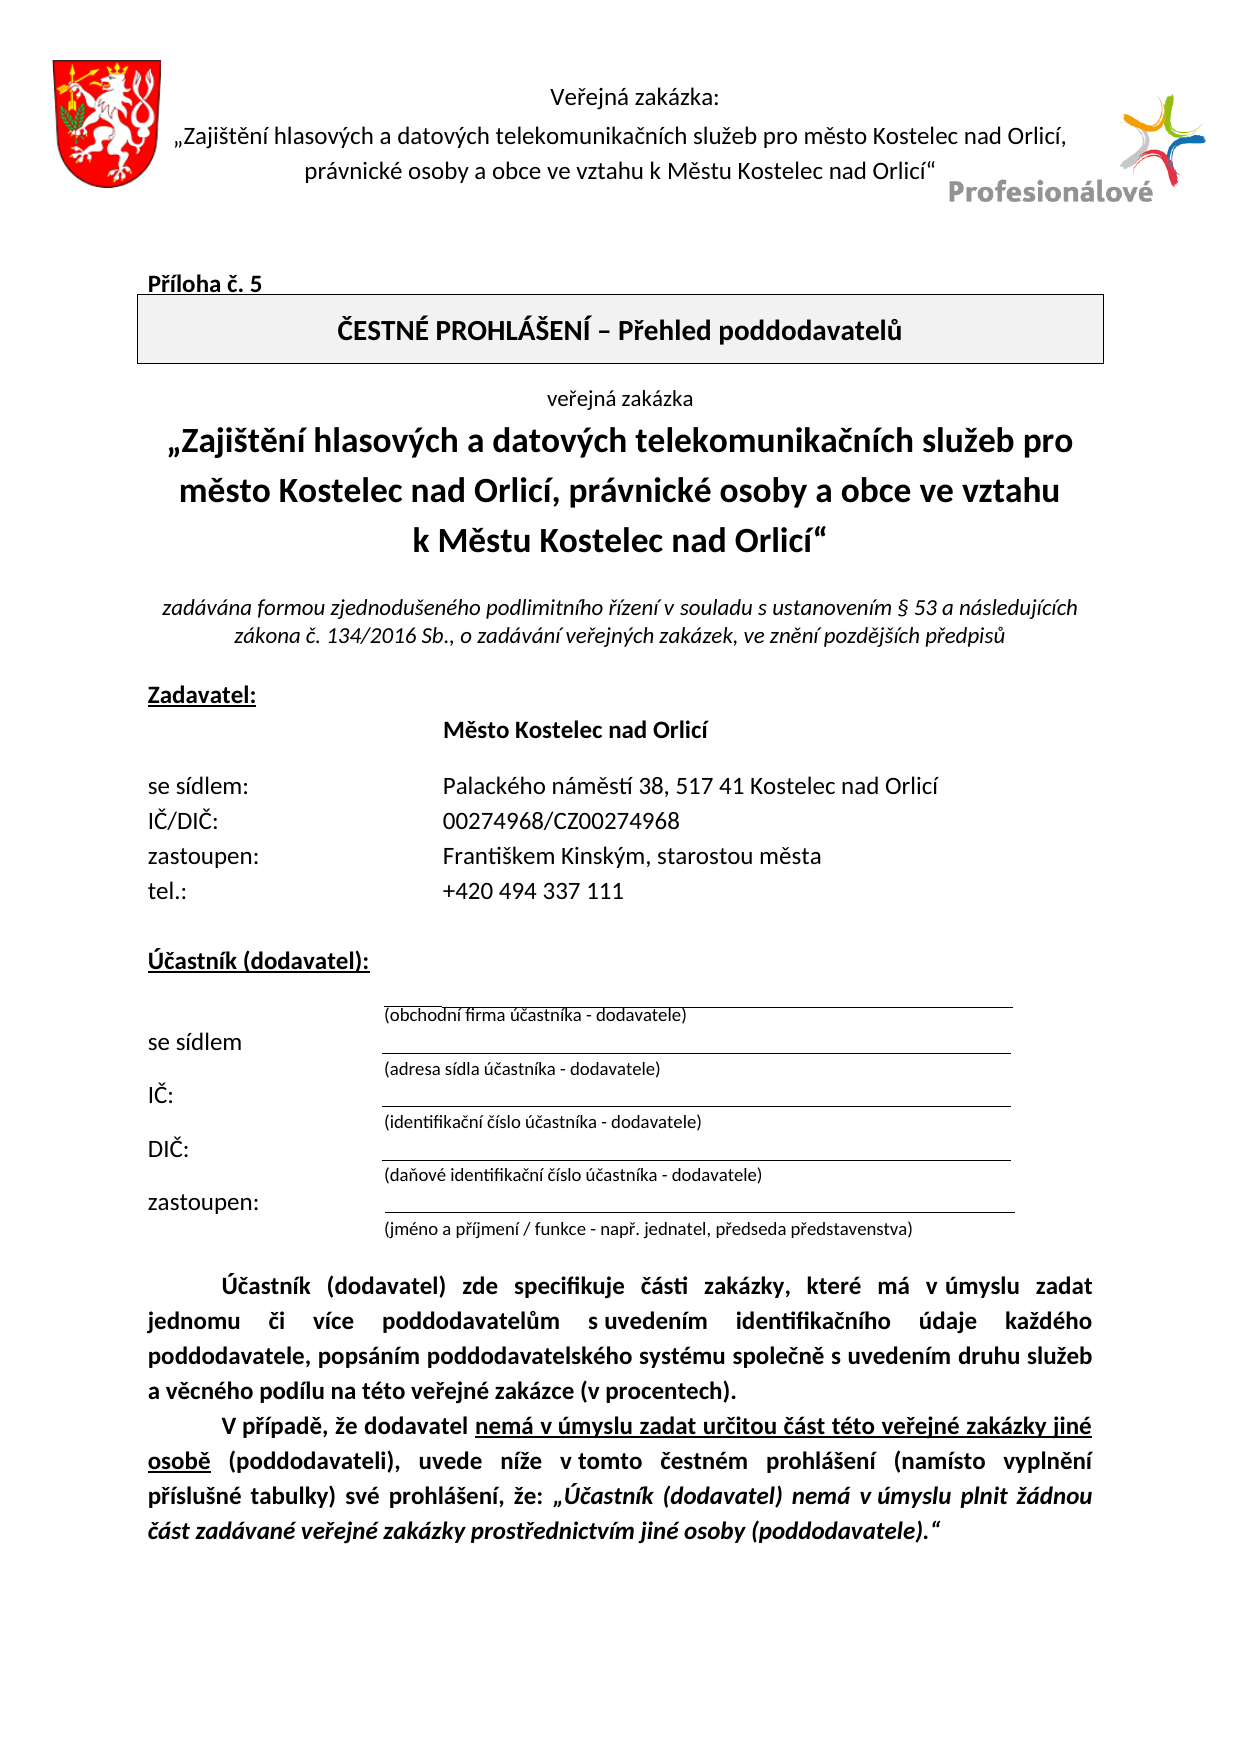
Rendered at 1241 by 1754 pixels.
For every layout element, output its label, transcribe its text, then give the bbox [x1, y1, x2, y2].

text zadávána formou zjednodušeného podlimitního řízení v souladu s ustanovením § 53 a následujících zákona č. 134/2016 Sb., o zadávání veřejných zakázek, ve znění pozdějších předpisů [148, 593, 1093, 649]
text Zadavatel: [148, 679, 1093, 709]
text (obchodní firma účastníka - dodavatele) [148, 1003, 1093, 1026]
text (identifikační číslo účastníka - dodavatele) [148, 1110, 1093, 1133]
text zastoupen: Františkem Kinským, starostou města [148, 840, 1093, 870]
text (jméno a příjmení / funkce - např. jednatel, předseda představenstva) [148, 1217, 1093, 1240]
text „Zajištění hlasových a datových telekomunikačních služeb pro město Kostelec nad Orlicí, právnické osoby a obce ve vztahu k Městu Kostelec nad Orlicí“ [148, 418, 1093, 561]
text veřejná zakázka [148, 384, 1093, 412]
text Účastník (dodavatel) zde specifikuje části zakázky, které má v úmyslu zadat jednomu či více poddodavatelům s uvedením identifikačního údaje každého poddodavatele, popsáním poddodavatelského systému společně s uvedením druhu služeb a věcného podílu na této veřejné zakázce (v procentech). [148, 1271, 1093, 1406]
text Účastník (dodavatel): [148, 945, 1093, 975]
text Město Kostelec nad Orlicí [148, 714, 1093, 744]
text tel.: +420 494 337 111 [148, 875, 1093, 905]
text se sídlem [148, 1026, 1093, 1057]
text V případě, že dodavatel nemá v úmyslu zadat určitou část této veřejné zakázky jiné osobě (poddodavateli), uvede níže v tomto čestném prohlášení (namísto vyplnění příslušné tabulky) své prohlášení, že: „Účastník (dodavatel) nemá v úmyslu plnit žádnou část zadávané veřejné zakázky prostřednictvím jiné osoby (poddodavatele).“ [148, 1411, 1093, 1546]
text IČ/DIČ: 00274968/CZ00274968 [148, 805, 1093, 835]
text IČ: [148, 1080, 1093, 1110]
text ČESTNÉ PROHLÁŠENÍ – Přehled poddodavatelů [148, 312, 1093, 347]
text (adresa sídla účastníka - dodavatele) [148, 1057, 1093, 1080]
text (daňové identifikační číslo účastníka - dodavatele) [148, 1164, 1093, 1187]
picture [52, 60, 162, 188]
text zastoupen: [148, 1187, 1093, 1217]
text DIČ: [148, 1133, 1093, 1164]
text se sídlem: Palackého náměstí 38, 517 41 Kostelec nad Orlicí [148, 770, 1093, 800]
picture [929, 79, 1220, 225]
text Příloha č. 5 [148, 269, 1093, 299]
